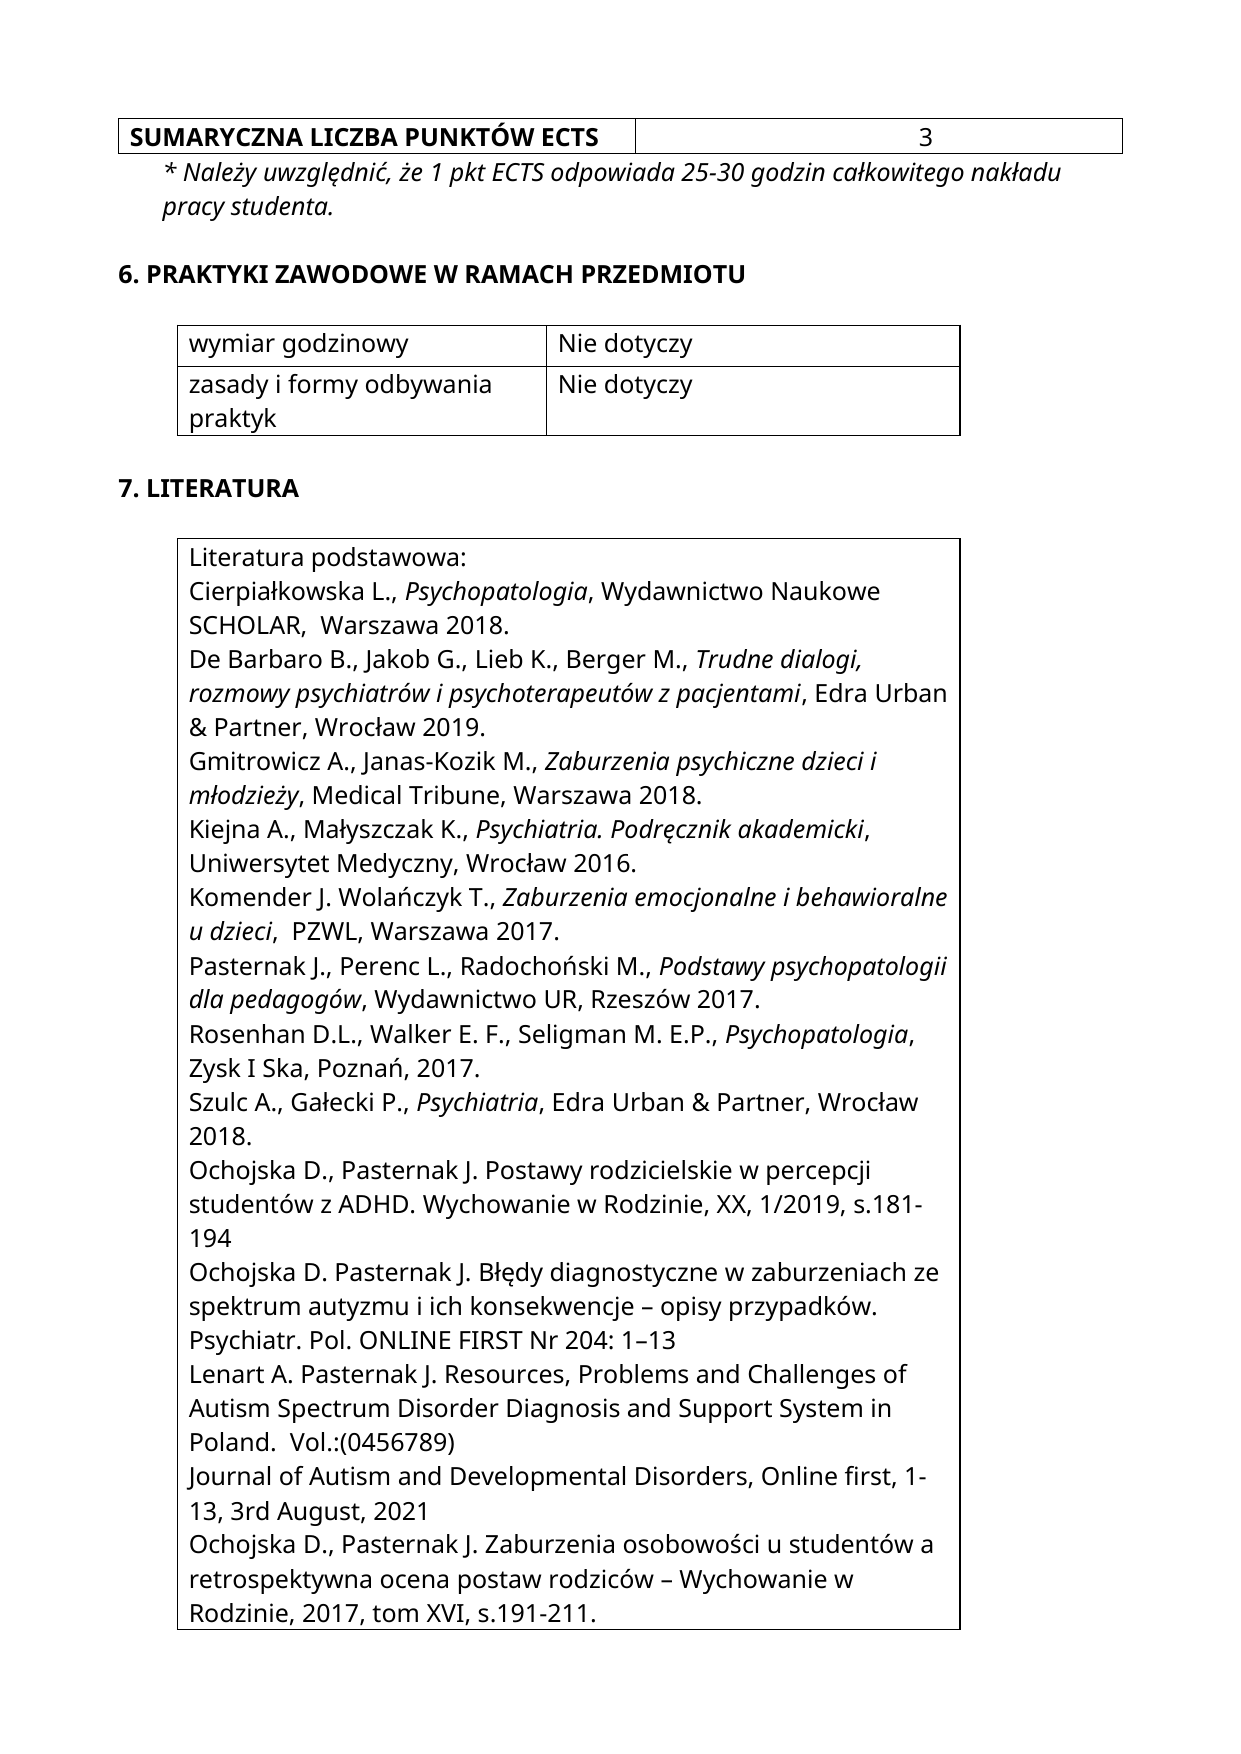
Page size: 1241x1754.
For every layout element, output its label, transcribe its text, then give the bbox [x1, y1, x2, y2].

table_cell Nie dotyczy [547, 367, 959, 435]
table_cell 3 [636, 119, 1122, 153]
text 7. LITERATURA [118, 470, 1122, 504]
table_header Literatura podstawowa: Cierpiałkowska L., Psychopatologia, Wydawnictwo Naukowe SCHOLAR, Warszawa 2018. De Barbaro B., Jakob G., Lieb K., Berger M., Trudne dialogi, rozmowy psychiatrów i psychoterapeutów z pacjentami, Edra Urban & Partner, Wrocław 2019. Gmitrowicz A., Janas-Kozik M., Zaburzenia psychiczne dzieci i młodzieży, Medical Tribune, Warszawa 2018. Kiejna A., Małyszczak K., Psychiatria. Podręcznik akademicki, Uniwersytet Medyczny, Wrocław 2016. Komender J. Wolańczyk T., Zaburzenia emocjonalne i behawioralne u dzieci, PZWL, Warszawa 2017. Pasternak J., Perenc L., Radochoński M., Podstawy psychopatologii dla pedagogów, Wydawnictwo UR, Rzeszów 2017. Rosenhan D.L., Walker E. F., Seligman M. E.P., Psychopatologia, Zysk I Ska, Poznań, 2017. Szulc A., Gałecki P., Psychiatria, Edra Urban & Partner, Wrocław 2018. Ochojska D., Pasternak J. Postawy rodzicielskie w percepcji studentów z ADHD. Wychowanie w Rodzinie, XX, 1/2019, s.181-194 Ochojska D. Pasternak J. Błędy diagnostyczne w zaburzeniach ze spektrum autyzmu i ich konsekwencje – opisy przypadków. Psychiatr. Pol. ONLINE FIRST Nr 204: 1–13 Lenart A. Pasternak J. Resources, Problems and Challenges of Autism Spectrum Disorder Diagnosis and Support System in Poland. Vol.:(0456789) Journal of Autism and Developmental Disorders, Online first, 1-13, 3rd August, 2021 Ochojska D., Pasternak J. Zaburzenia osobowości u studentów a retrospektywna ocena postaw rodziców – Wychowanie w Rodzinie, 2017, tom XVI, s.191-211. [178, 539, 959, 1629]
table_cell zasady i formy odbywania praktyk [178, 367, 546, 435]
text 6. PRAKTYKI ZAWODOWE W RAMACH PRZEDMIOTU [118, 256, 1122, 291]
table_header wymiar godzinowy [178, 326, 546, 366]
text * Należy uwzględnić, że 1 pkt ECTS odpowiada 25-30 godzin całkowitego nakładu pracy studenta. [162, 154, 1122, 222]
table_header Nie dotyczy [547, 326, 959, 366]
table_cell SUMARYCZNA LICZBA PUNKTÓW ECTS [119, 119, 635, 153]
